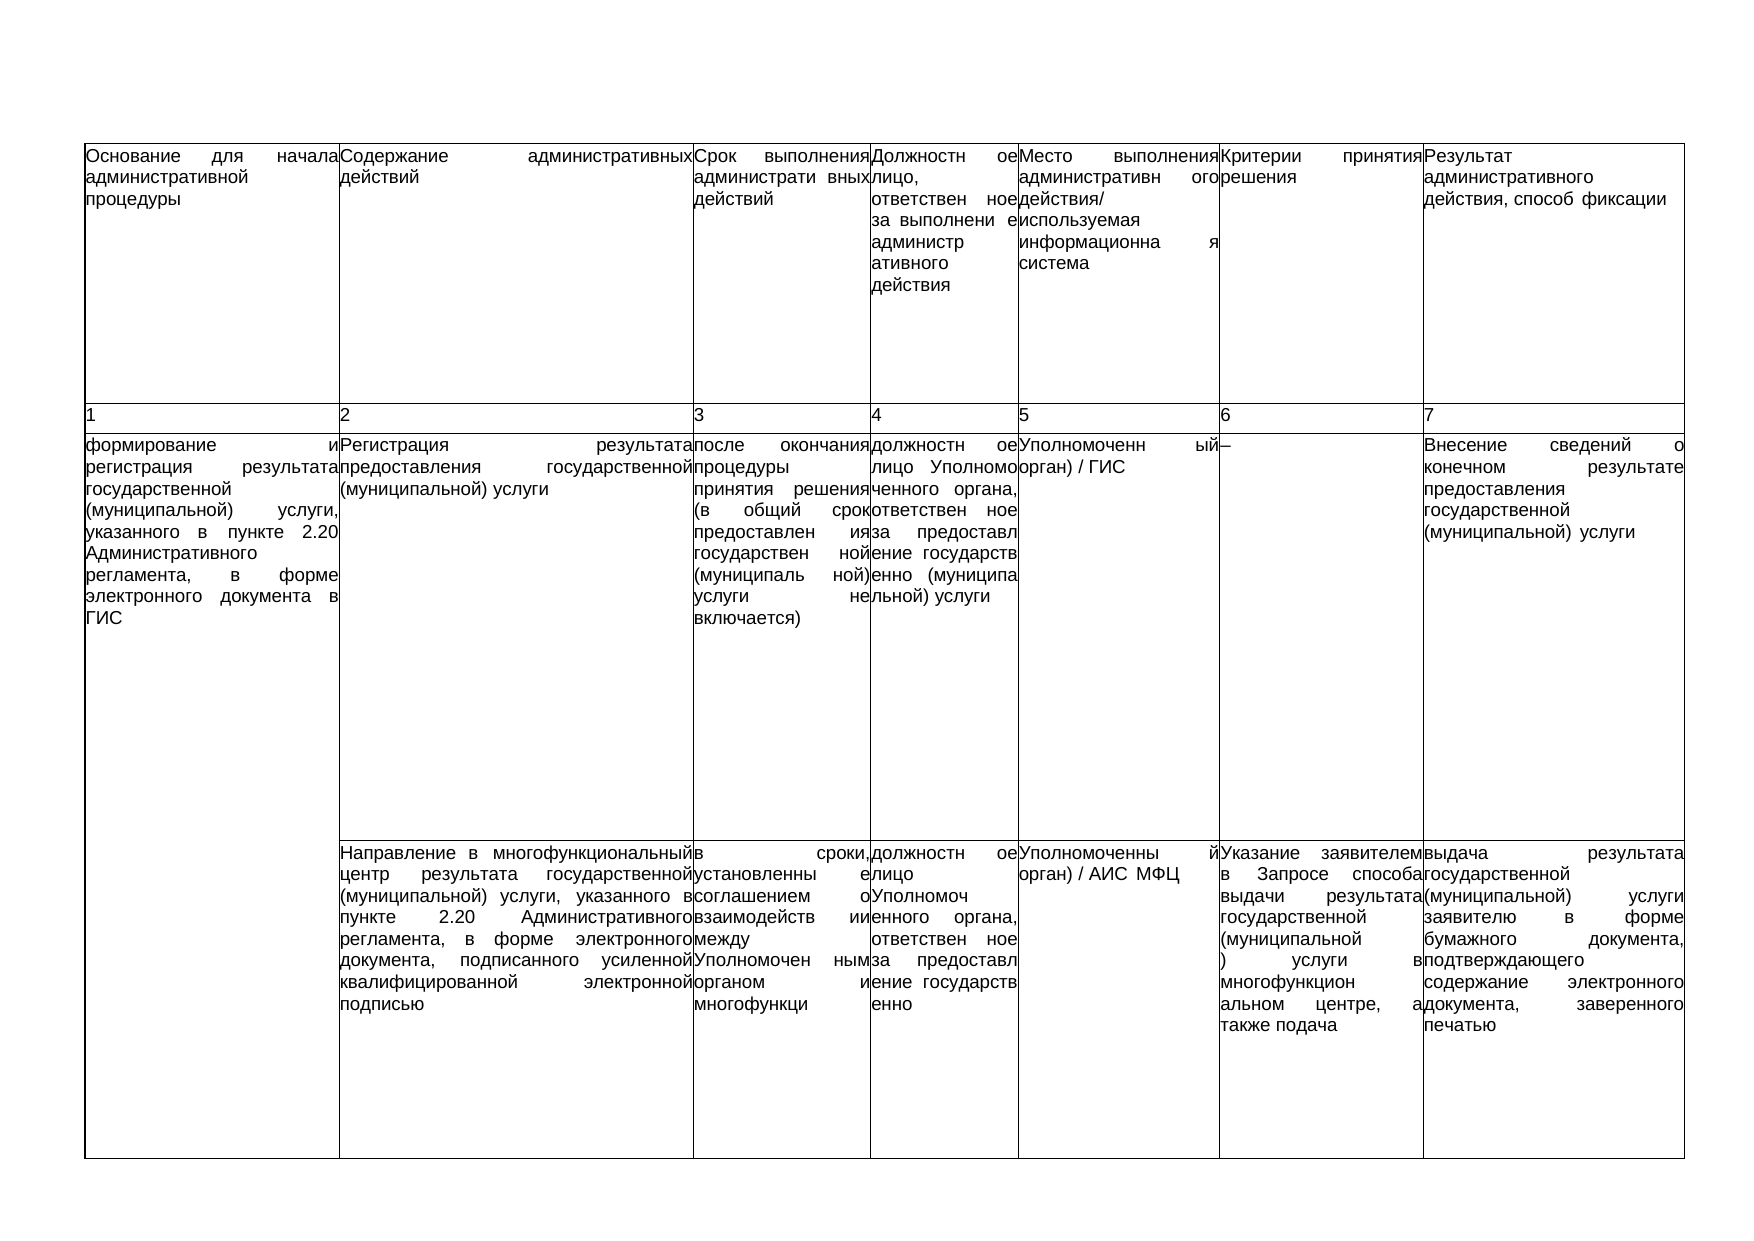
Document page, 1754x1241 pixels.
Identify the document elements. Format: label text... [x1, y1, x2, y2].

table_header Критерии принятия решения [1220, 144, 1423, 403]
table_cell в сроки, установленны е соглашением о взаимодейств ии между Уполномочен ным органом и многофункци [694, 841, 870, 1158]
table_cell 4 [871, 404, 1018, 433]
table_cell должностн ое лицо Уполномо ченного органа, ответствен ное за предоставл ение государств енно (муниципа льной) услуги [871, 434, 1018, 840]
table_cell выдача результата государственной (муниципальной) услуги заявителю в форме бумажного документа, подтверждающего содержание электронного документа, заверенного печатью [1424, 841, 1684, 1158]
table_cell Уполномоченн ый орган) / ГИС [1019, 434, 1219, 840]
table_cell Уполномоченны й орган) / АИС МФЦ [1019, 841, 1219, 1158]
table_header Срок выполнения администрати вных действий [694, 144, 870, 403]
table_cell после окончания процедуры принятия решения (в общий срок предоставлен ия государствен ной (муниципаль ной) услуги не включается) [694, 434, 870, 840]
table_header Должностн ое лицо, ответствен ное за выполнени е администр ативного действия [871, 144, 1018, 403]
table_cell Указание заявителем в Запросе способа выдачи результата государственной (муниципальной ) услуги в многофункцион альном центре, а также подача [1220, 841, 1423, 1158]
table_cell должностн ое лицо Уполномоч енного органа, ответствен ное за предоставл ение государств енно [871, 841, 1018, 1158]
table_header Результат административного действия, способ фиксации [1424, 144, 1684, 403]
table_header Основание для начала административной процедуры [86, 144, 339, 403]
table_cell – [1220, 434, 1423, 840]
table_cell 5 [1019, 404, 1219, 433]
table_cell 2 [340, 404, 693, 433]
table_cell 7 [1424, 404, 1684, 433]
table_cell Регистрация результата предоставления государственной (муниципальной) услуги [340, 434, 693, 840]
table_cell 1 [86, 404, 339, 433]
table_cell 6 [1220, 404, 1423, 433]
table_cell Направление в многофункциональный центр результата государственной (муниципальной) услуги, указанного в пункте 2.20 Административного регламента, в форме электронного документа, подписанного усиленной квалифицированной электронной подписью [340, 841, 693, 1158]
table_header Содержание административных действий [340, 144, 693, 403]
table_header Место выполнения административн ого действия/ используемая информационна я система [1019, 144, 1219, 403]
table_cell 3 [694, 404, 870, 433]
table_cell формирование и регистрация результата государственной (муниципальной) услуги, указанного в пункте 2.20 Административного регламента, в форме электронного документа в ГИС [86, 434, 339, 1158]
table_cell Внесение сведений о конечном результате предоставления государственной (муниципальной) услуги [1424, 434, 1684, 840]
